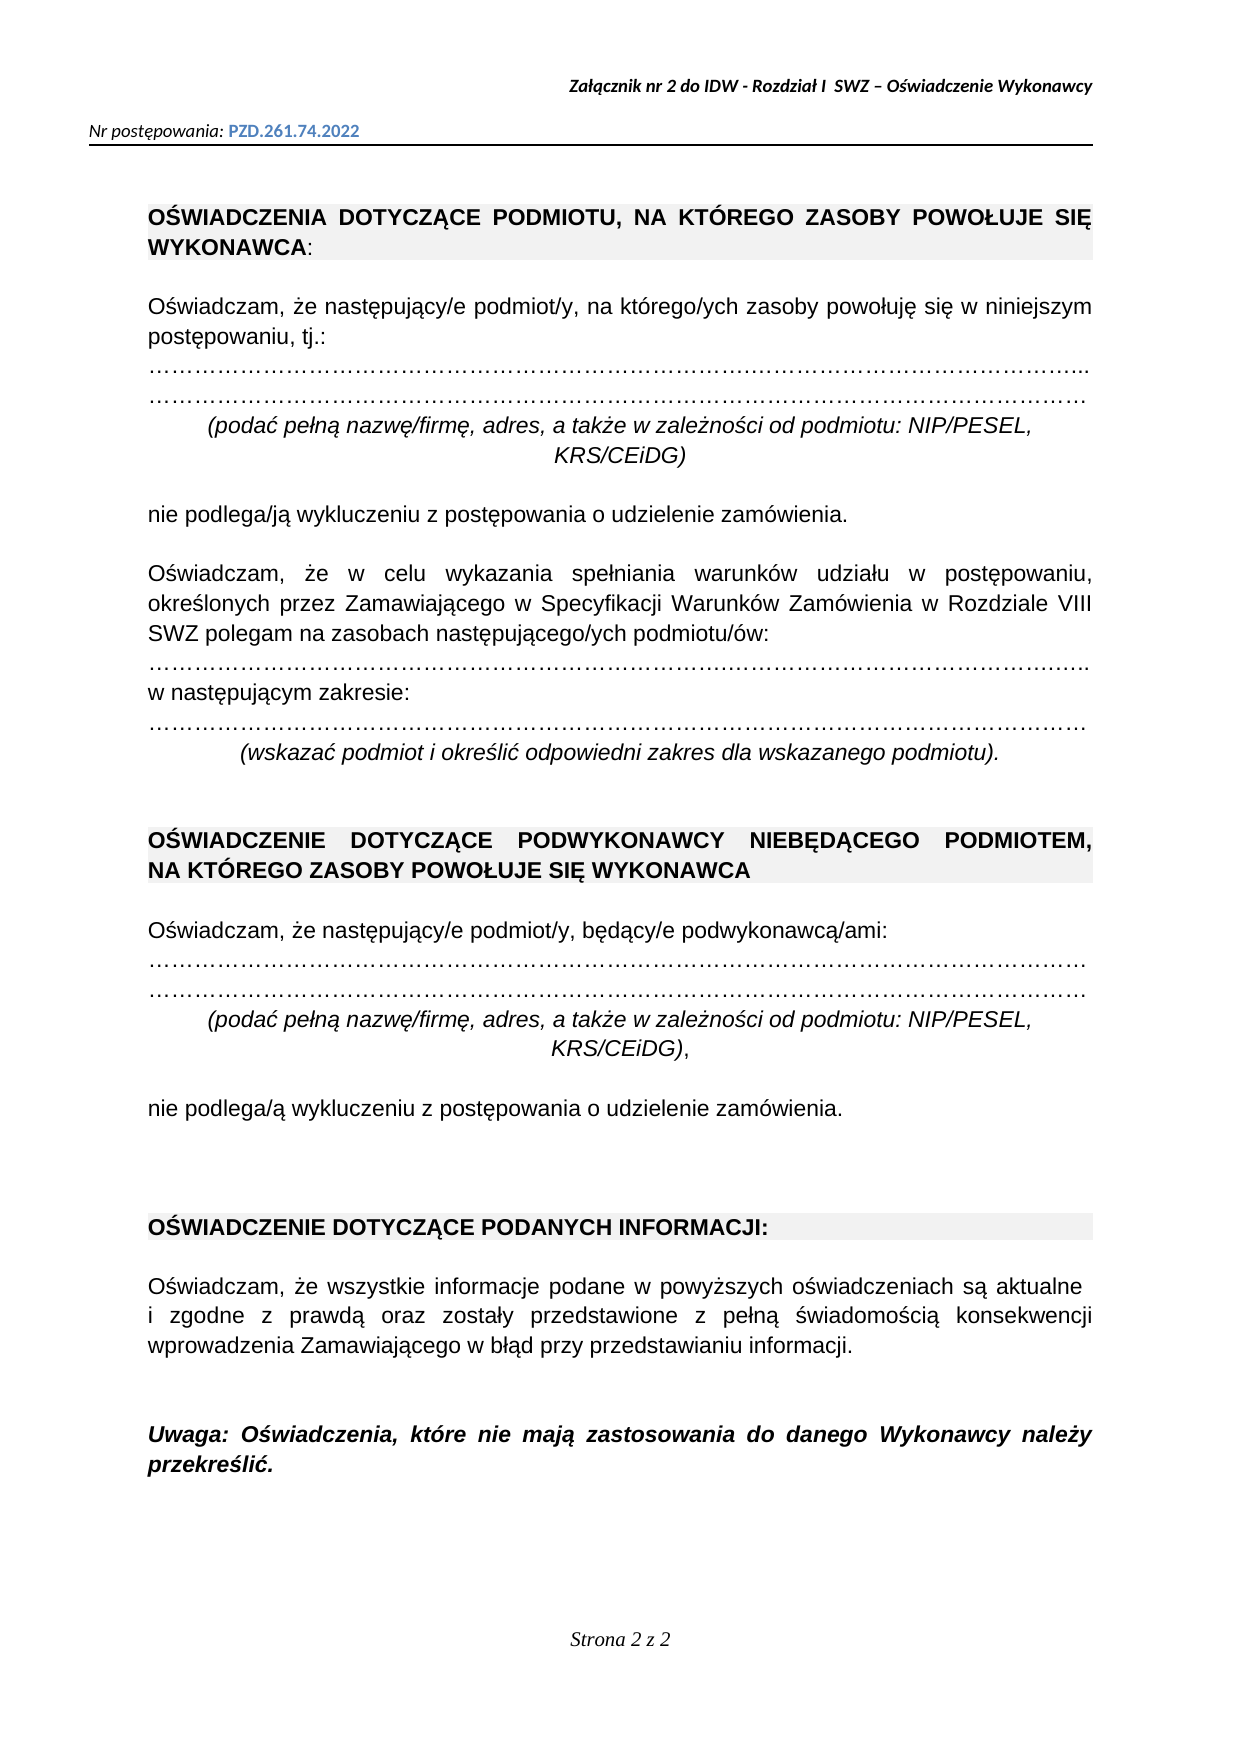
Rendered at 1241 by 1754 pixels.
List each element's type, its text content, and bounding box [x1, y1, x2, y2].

text Uwaga: Oświadczenia, które nie mają zastosowania do danego Wykonawcy należy przekreślić. [148, 1421, 1093, 1477]
text (wskazać podmiot i określić odpowiedni zakres dla wskazanego podmiotu). [148, 738, 1093, 765]
text OŚWIADCZENIE DOTYCZĄCE PODWYKONAWCY NIEBĘDĄCEGO PODMIOTEM, NA KTÓREGO ZASOBY POWOŁUJE SIĘ WYKONAWCA [148, 827, 1093, 883]
text …………………………………………………………………………………………………………… [148, 946, 1093, 973]
text OŚWIADCZENIA DOTYCZĄCE PODMIOTU, NA KTÓREGO ZASOBY POWOŁUJE SIĘ WYKONAWCA: [148, 230, 1093, 260]
text OŚWIADCZENIE DOTYCZĄCE PODANYCH INFORMACJI: [148, 1213, 1093, 1240]
text w następującym zakresie: [148, 679, 1093, 705]
text …………………………………………………………………………………………………………… [148, 709, 1093, 735]
text …………………………………………………………………….……………………………………... [148, 352, 1093, 379]
text Oświadczam, że następujący/e podmiot/y, będący/e podwykonawcą/ami: [148, 917, 1093, 943]
text …………………………………………………………………………………………………………… [148, 382, 1093, 408]
text nie podlega/ją wykluczeniu z postępowania o udzielenie zamówienia. [148, 501, 1093, 527]
text …………………………………………………………………………………………………………… [148, 976, 1093, 1002]
text (podać pełną nazwę/firmę, adres, a także w zależności od podmiotu: NIP/PESEL, KRS/CEiDG) [148, 412, 1093, 468]
text (podać pełną nazwę/firmę, adres, a także w zależności od podmiotu: NIP/PESEL, KRS/CEiDG), [148, 1006, 1093, 1062]
text nie podlega/ą wykluczeniu z postępowania o udzielenie zamówienia. [148, 1095, 1093, 1121]
text ………………………………………………………………….…………………………………….….. [148, 649, 1093, 676]
text Oświadczam, że w celu wykazania spełniania warunków udziału w postępowaniu, określonych przez Zamawiającego w Specyfikacji Warunków Zamówienia w Rozdziale VIII SWZ polegam na zasobach następującego/ych podmiotu/ów: [148, 560, 1093, 646]
text Oświadczam, że wszystkie informacje podane w powyższych oświadczeniach są aktualne i zgodne z prawdą oraz zostały przedstawione z pełną świadomością konsekwencji wprowadzenia Zamawiającego w błąd przy przedstawianiu informacji. [148, 1273, 1093, 1358]
text Oświadczam, że następujący/e podmiot/y, na którego/ych zasoby powołuję się w niniejszym postępowaniu, tj.: [148, 293, 1093, 349]
